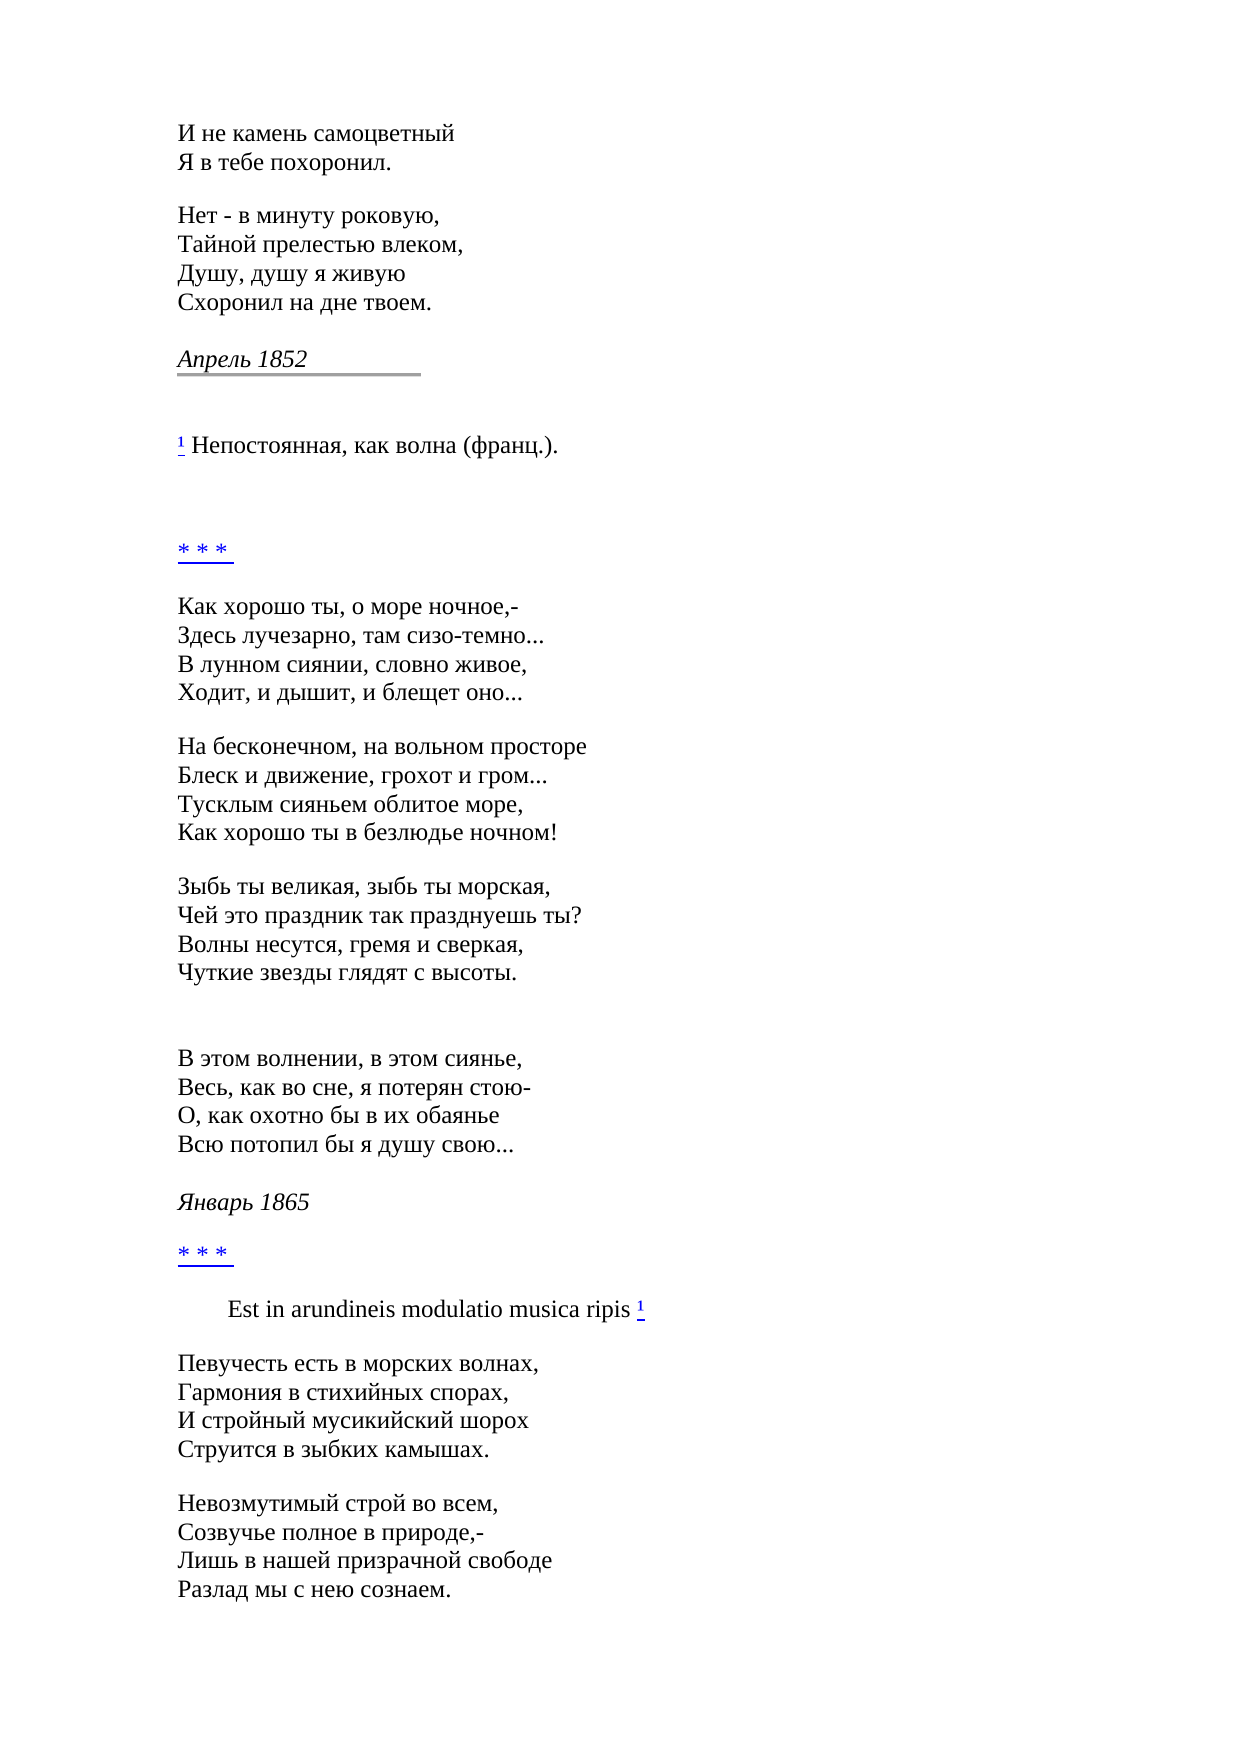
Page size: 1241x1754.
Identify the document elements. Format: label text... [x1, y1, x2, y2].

text О, как охотно бы в их обаянье [177, 1100, 1152, 1129]
text Схоронил на дне твоем. [177, 287, 1152, 316]
text Чуткие звезды глядят с высоты. [177, 957, 1152, 1043]
text Разлад мы с нею сознаем. [177, 1574, 1152, 1603]
text Всю потопил бы я душу свою... [177, 1129, 1152, 1158]
text Ходит, и дышит, и блещет оно... [177, 677, 1152, 706]
text Певучесть есть в морских волнах, [177, 1348, 1152, 1377]
text Здесь лучезарно, там сизо-темно... [177, 620, 1152, 649]
text Апрель 1852 [177, 316, 1152, 373]
text Струится в зыбких камышах. [177, 1434, 1152, 1463]
text Невозмутимый строй во всем, [177, 1488, 1152, 1517]
text Январь 1865 [177, 1158, 1152, 1215]
text ¹ Непостоянная, как волна (франц.). [177, 401, 1152, 459]
text Волны несутся, гремя и сверкая, [177, 929, 1152, 957]
text Нет - в минуту роковую, [177, 201, 1152, 229]
text Est in arundineis modulatio musica ripis ¹ [177, 1294, 1152, 1323]
text Лишь в нашей призрачной свободе [177, 1545, 1152, 1574]
text Как хорошо ты в безлюдье ночном! [177, 817, 1152, 846]
text И не камень самоцветный [177, 118, 1152, 147]
text Душу, душу я живую [177, 258, 1152, 287]
text * * * [177, 537, 1152, 566]
text И стройный мусикийский шорох [177, 1405, 1152, 1434]
text Чей это праздник так празднуешь ты? [177, 900, 1152, 929]
text * * * [177, 1240, 1152, 1269]
text Зыбь ты великая, зыбь ты морская, [177, 871, 1152, 900]
text Созвучье полное в природе,- [177, 1517, 1152, 1545]
text На бесконечном, на вольном просторе [177, 731, 1152, 760]
text Тусклым сияньем облитое море, [177, 789, 1152, 817]
text Блеск и движение, грохот и гром... [177, 760, 1152, 789]
text Я в тебе похоронил. [177, 147, 1152, 176]
text Как хорошо ты, о море ночное,- [177, 591, 1152, 620]
text В лунном сиянии, словно живое, [177, 649, 1152, 677]
text Тайной прелестью влеком, [177, 229, 1152, 258]
text Гармония в стихийных спорах, [177, 1377, 1152, 1405]
text Весь, как во сне, я потерян стою- [177, 1072, 1152, 1100]
text В этом волнении, в этом сиянье, [177, 1043, 1152, 1072]
